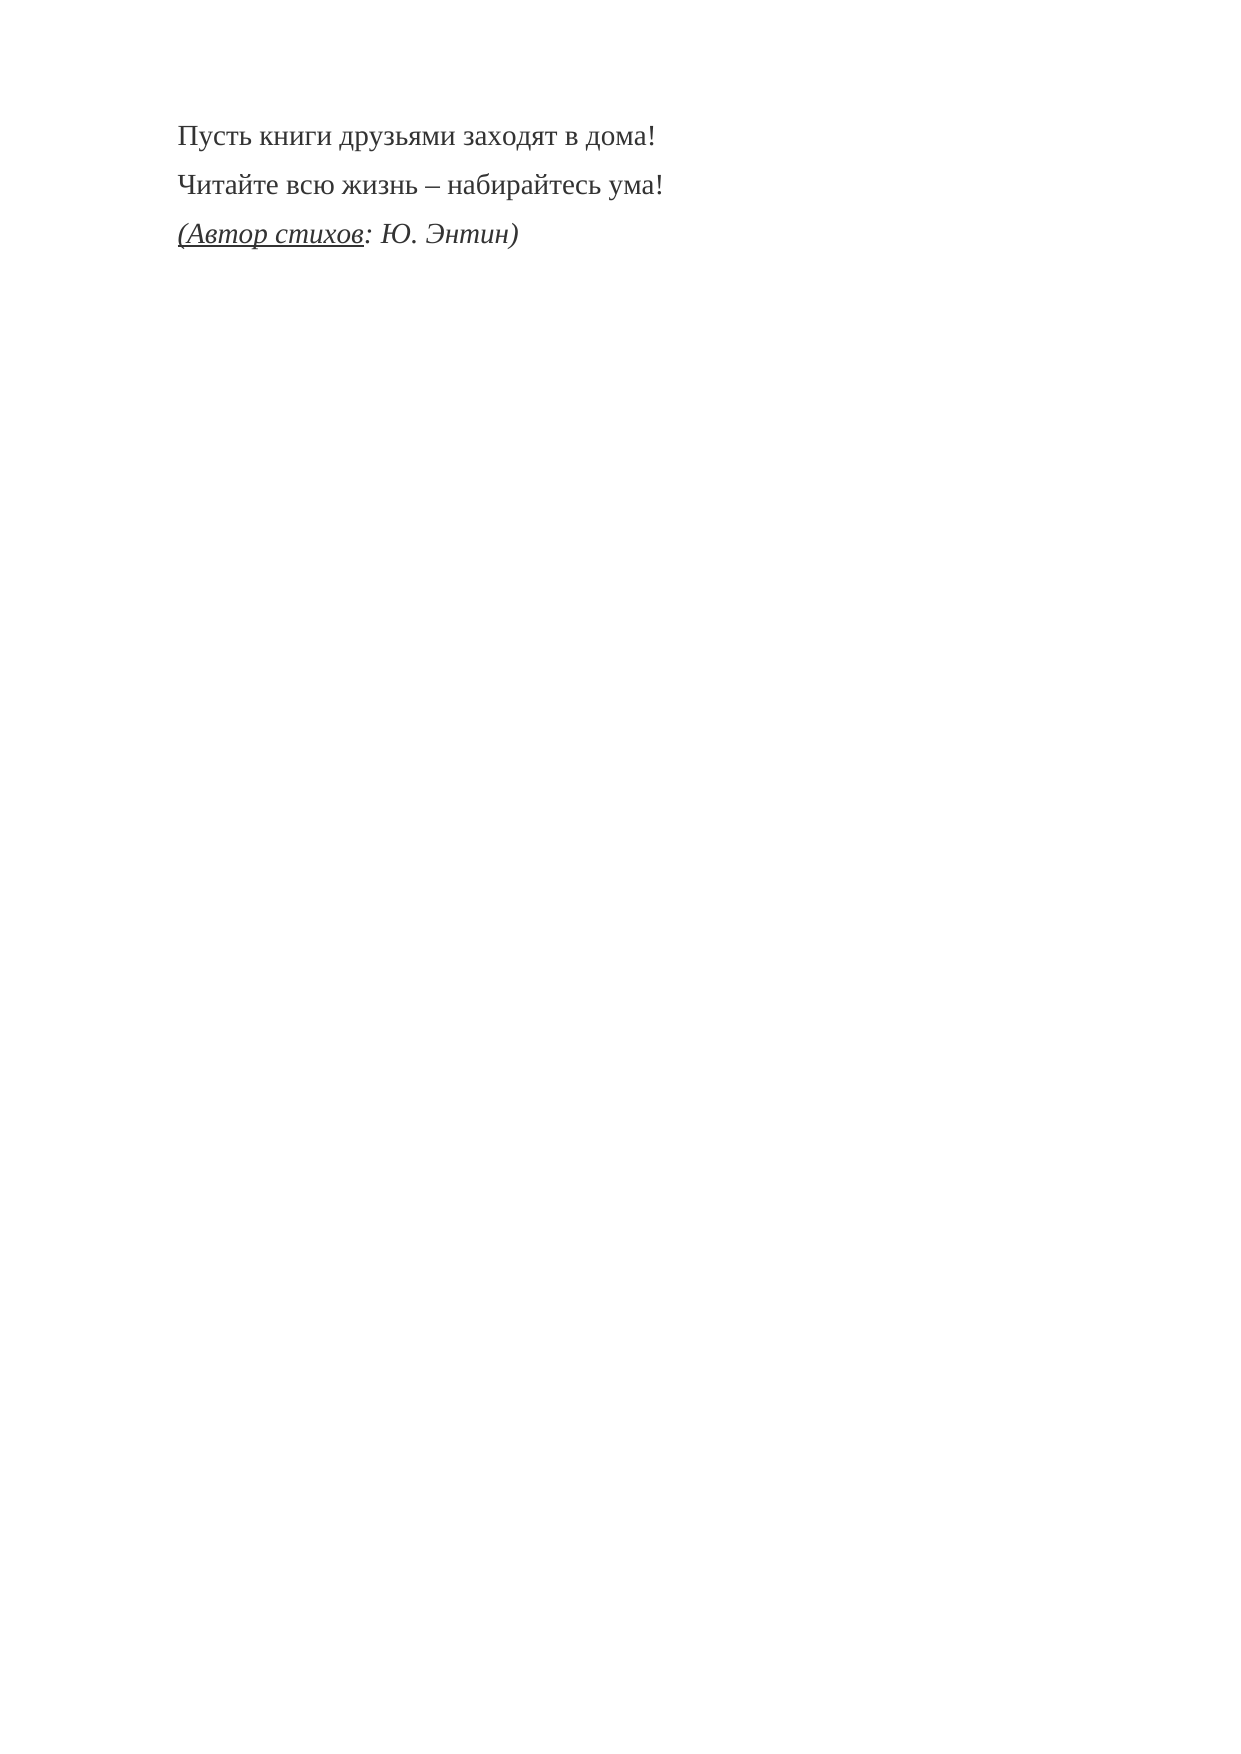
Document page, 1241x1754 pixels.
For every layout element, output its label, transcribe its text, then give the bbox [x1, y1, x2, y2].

text (Автор стихов: Ю. Энтин) [177, 216, 1152, 250]
text Читайте всю жизнь – набирайтесь ума! [177, 167, 1152, 201]
text Пусть книги друзьями заходят в дома! [177, 118, 1152, 152]
